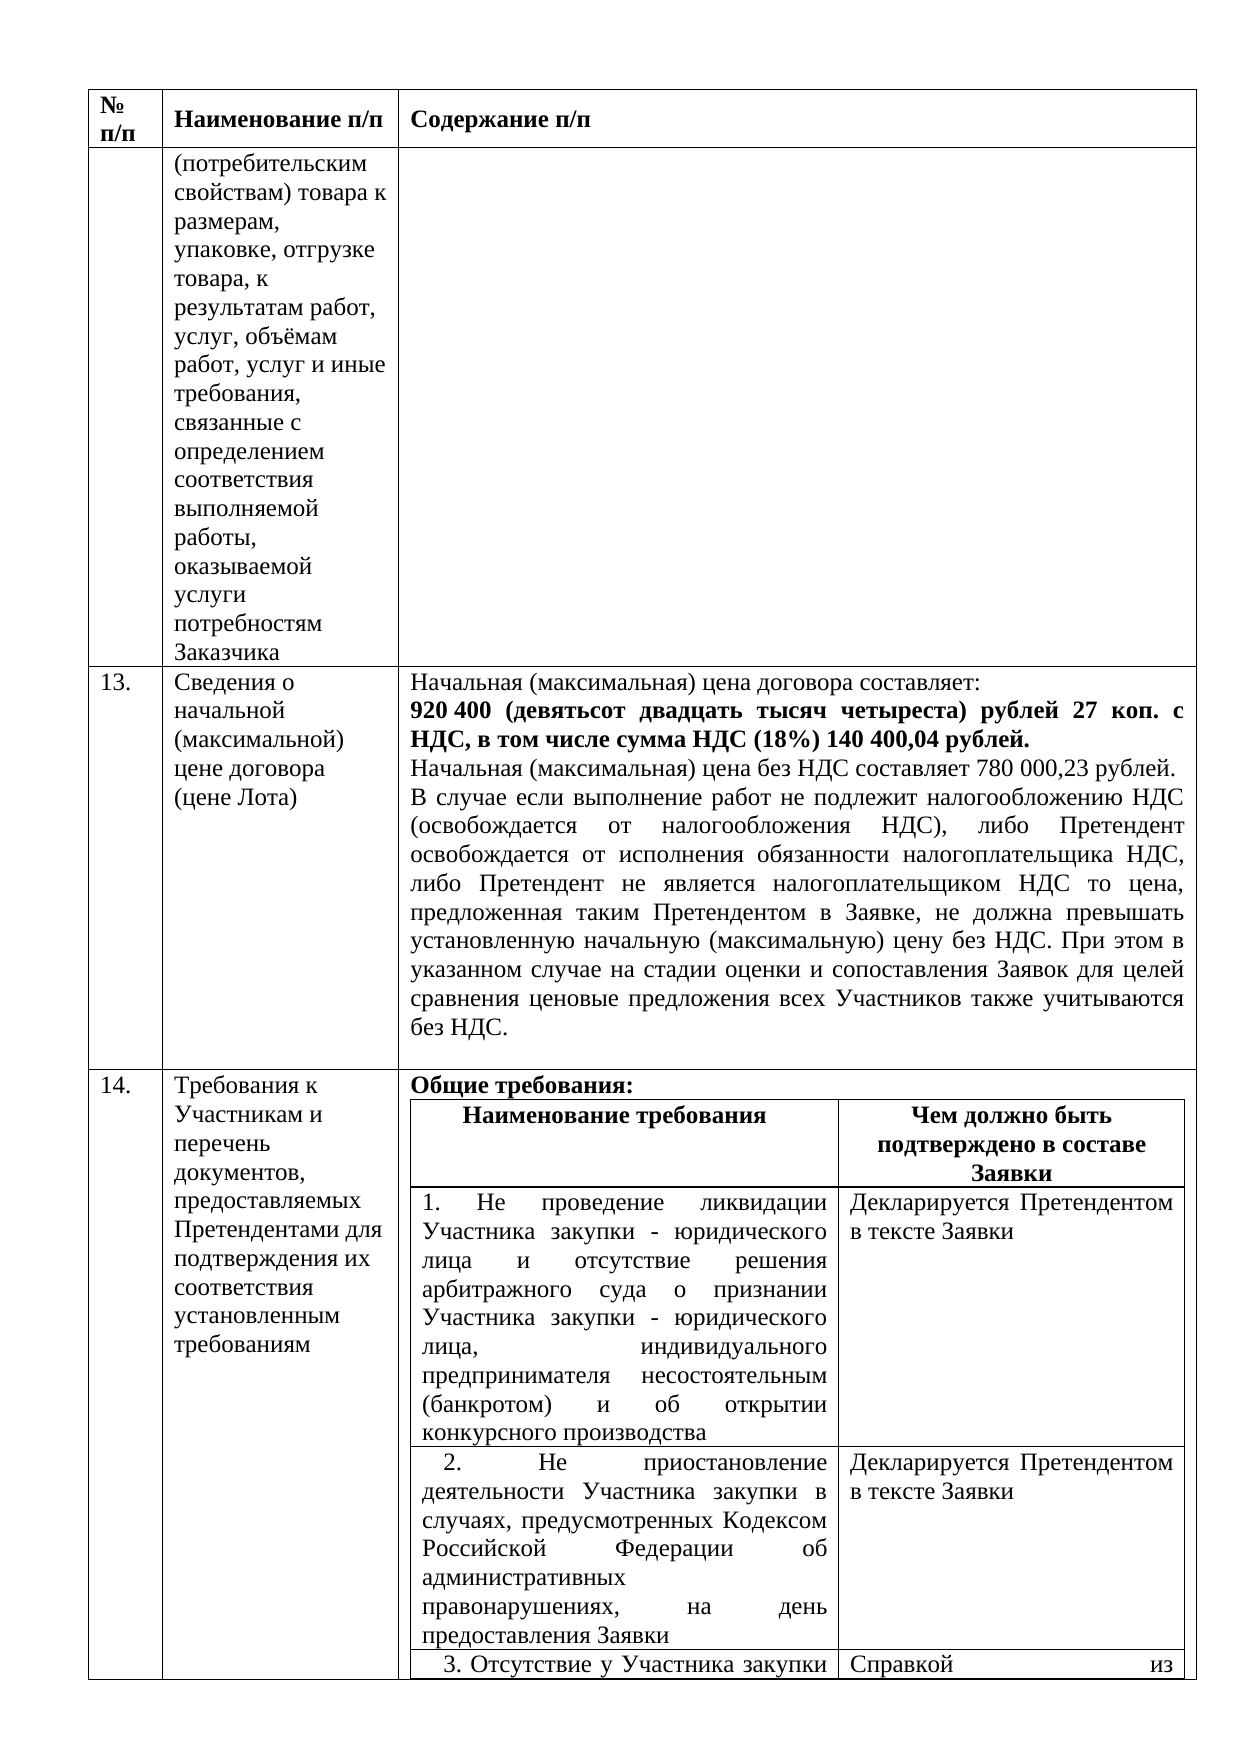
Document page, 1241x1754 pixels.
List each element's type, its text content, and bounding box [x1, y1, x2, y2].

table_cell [399, 148, 1196, 666]
table_cell [89, 1070, 162, 1679]
table_cell Начальная (максимальная) цена договора составляет: 920 400 (девятьсот двадцать тысяч четыреста) рублей 27 коп. с НДС, в том числе сумма НДС (18%) 140 400,04 рублей. Начальная (максимальная) цена без НДС составляет 780 000,23 рублей. В случае если выполнение работ не подлежит налогообложению НДС (освобождается от налогообложения НДС), либо Претендент освобождается от исполнения обязанности налогоплательщика НДС, либо Претендент не является налогоплательщиком НДС то цена, предложенная таким Претендентом в Заявке, не должна превышать установленную начальную (максимальную) цену без НДС. При этом в указанном случае на стадии оценки и сопоставления Заявок для целей сравнения ценовые предложения всех Участников также учитываются без НДС. [399, 667, 1196, 1069]
table_cell Сведения о начальной (максимальной) цене договора (цене Лота) [163, 667, 398, 1069]
table_cell [89, 148, 162, 666]
table_cell [89, 667, 162, 1069]
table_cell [163, 1070, 398, 1679]
table_header № п/п [89, 90, 162, 147]
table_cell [163, 148, 398, 666]
table_header Содержание п/п [399, 90, 1196, 147]
table_header Наименование п/п [163, 90, 398, 147]
